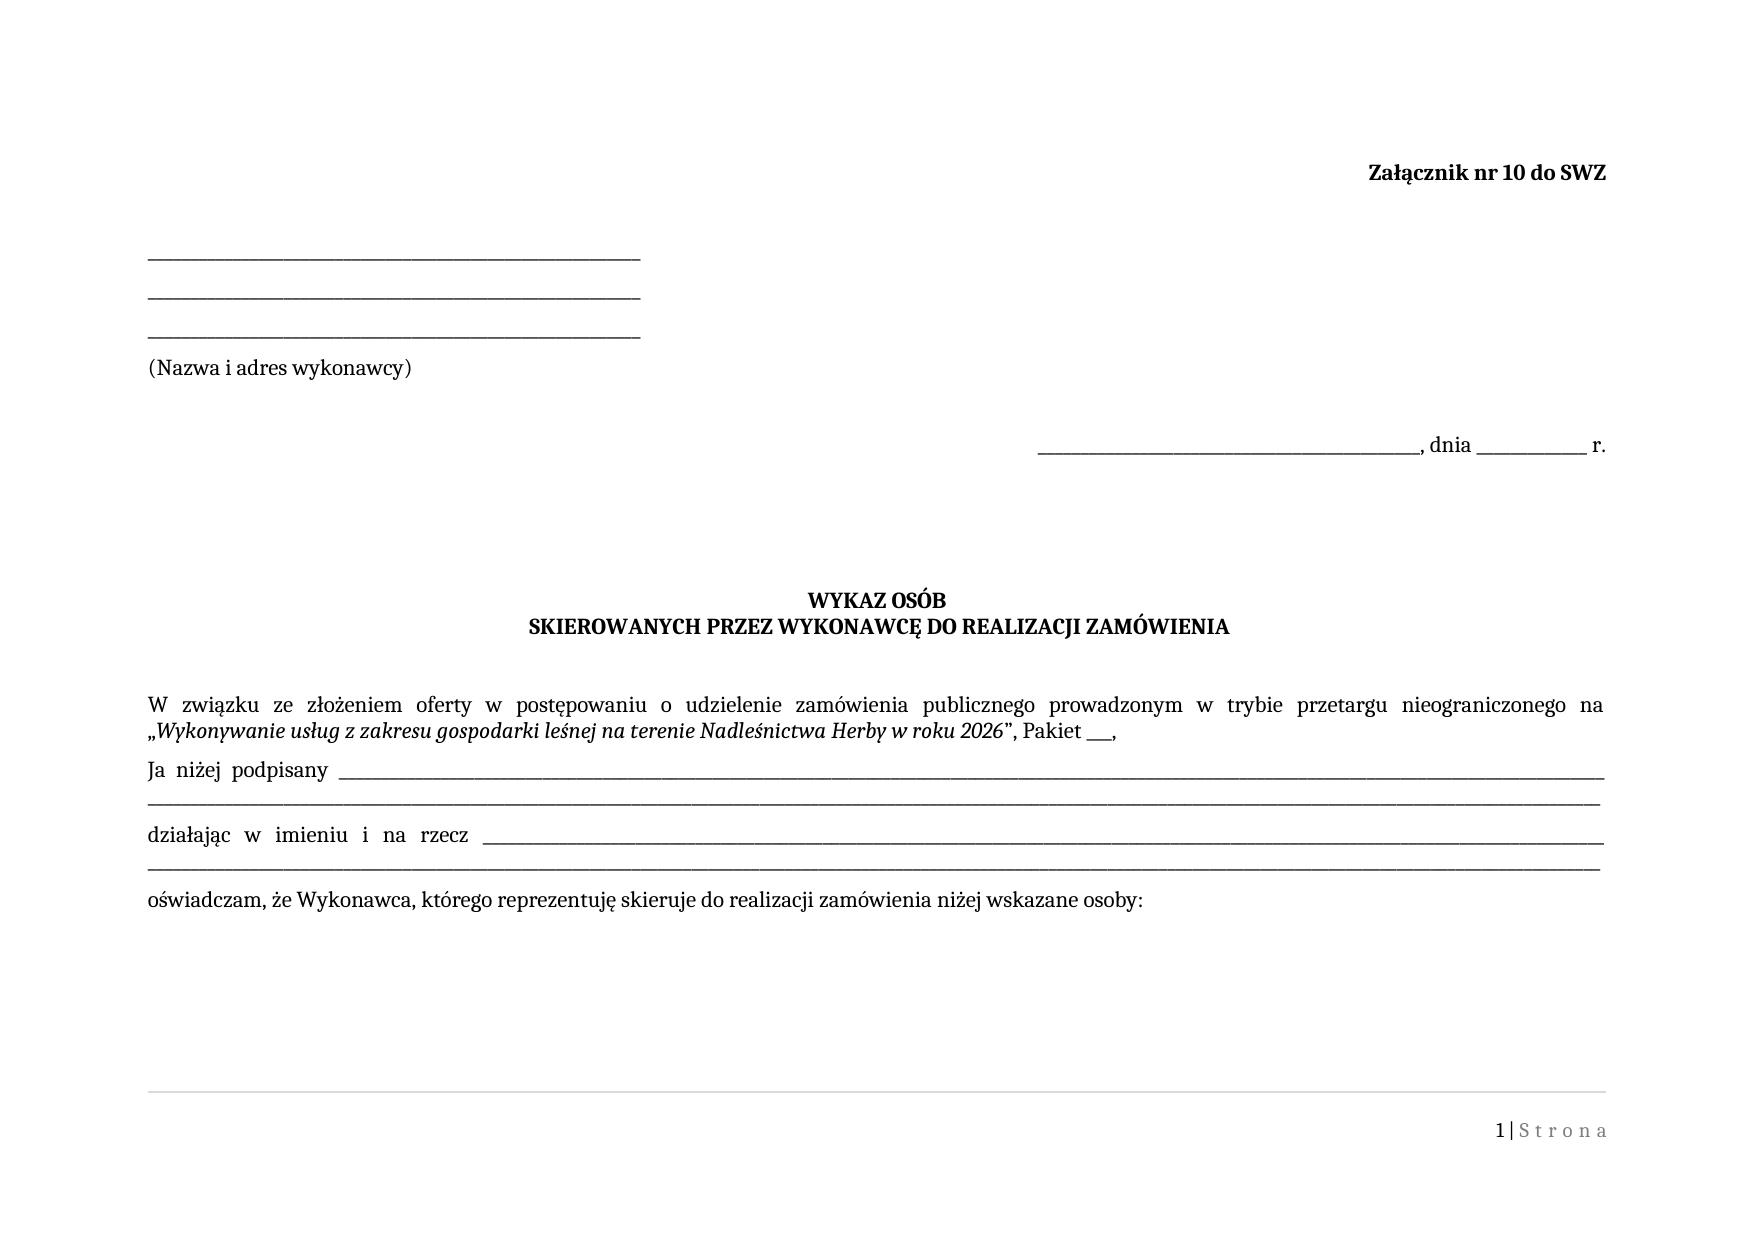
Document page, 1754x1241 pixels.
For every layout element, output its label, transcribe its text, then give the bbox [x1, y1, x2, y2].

text __________________________________________________________ [148, 238, 1606, 264]
text _____________________________________________, dnia _____________ r. [148, 432, 1606, 458]
text (Nazwa i adres wykonawcy) [148, 354, 1606, 381]
text W związku ze złożeniem oferty w postępowaniu o udzielenie zamówienia publicznego prowadzonym w trybie przetargu nieograniczonego na „Wykonywanie usług z zakresu gospodarki leśnej na terenie Nadleśnictwa Herby w roku 2026”, Pakiet ___, [148, 692, 1606, 744]
text __________________________________________________________ [148, 277, 1606, 303]
text Ja niżej podpisany _____________________________________________________________________________________________________________________________________________________ ___________________________________________________________________________________________________________________________________________________________________________ [148, 757, 1606, 809]
text Załącznik nr 10 do SWZ [148, 160, 1606, 186]
text działając w imieniu i na rzecz ____________________________________________________________________________________________________________________________________ ___________________________________________________________________________________________________________________________________________________________________________ [148, 822, 1606, 875]
text WYKAZ OSÓB SKIEROWANYCH PRZEZ WYKONAWCĘ DO REALIZACJI ZAMÓWIENIA [148, 587, 1606, 640]
text oświadczam, że Wykonawca, którego reprezentuję skieruje do realizacji zamówienia niżej wskazane osoby: [148, 887, 1606, 913]
text __________________________________________________________ [148, 316, 1606, 342]
